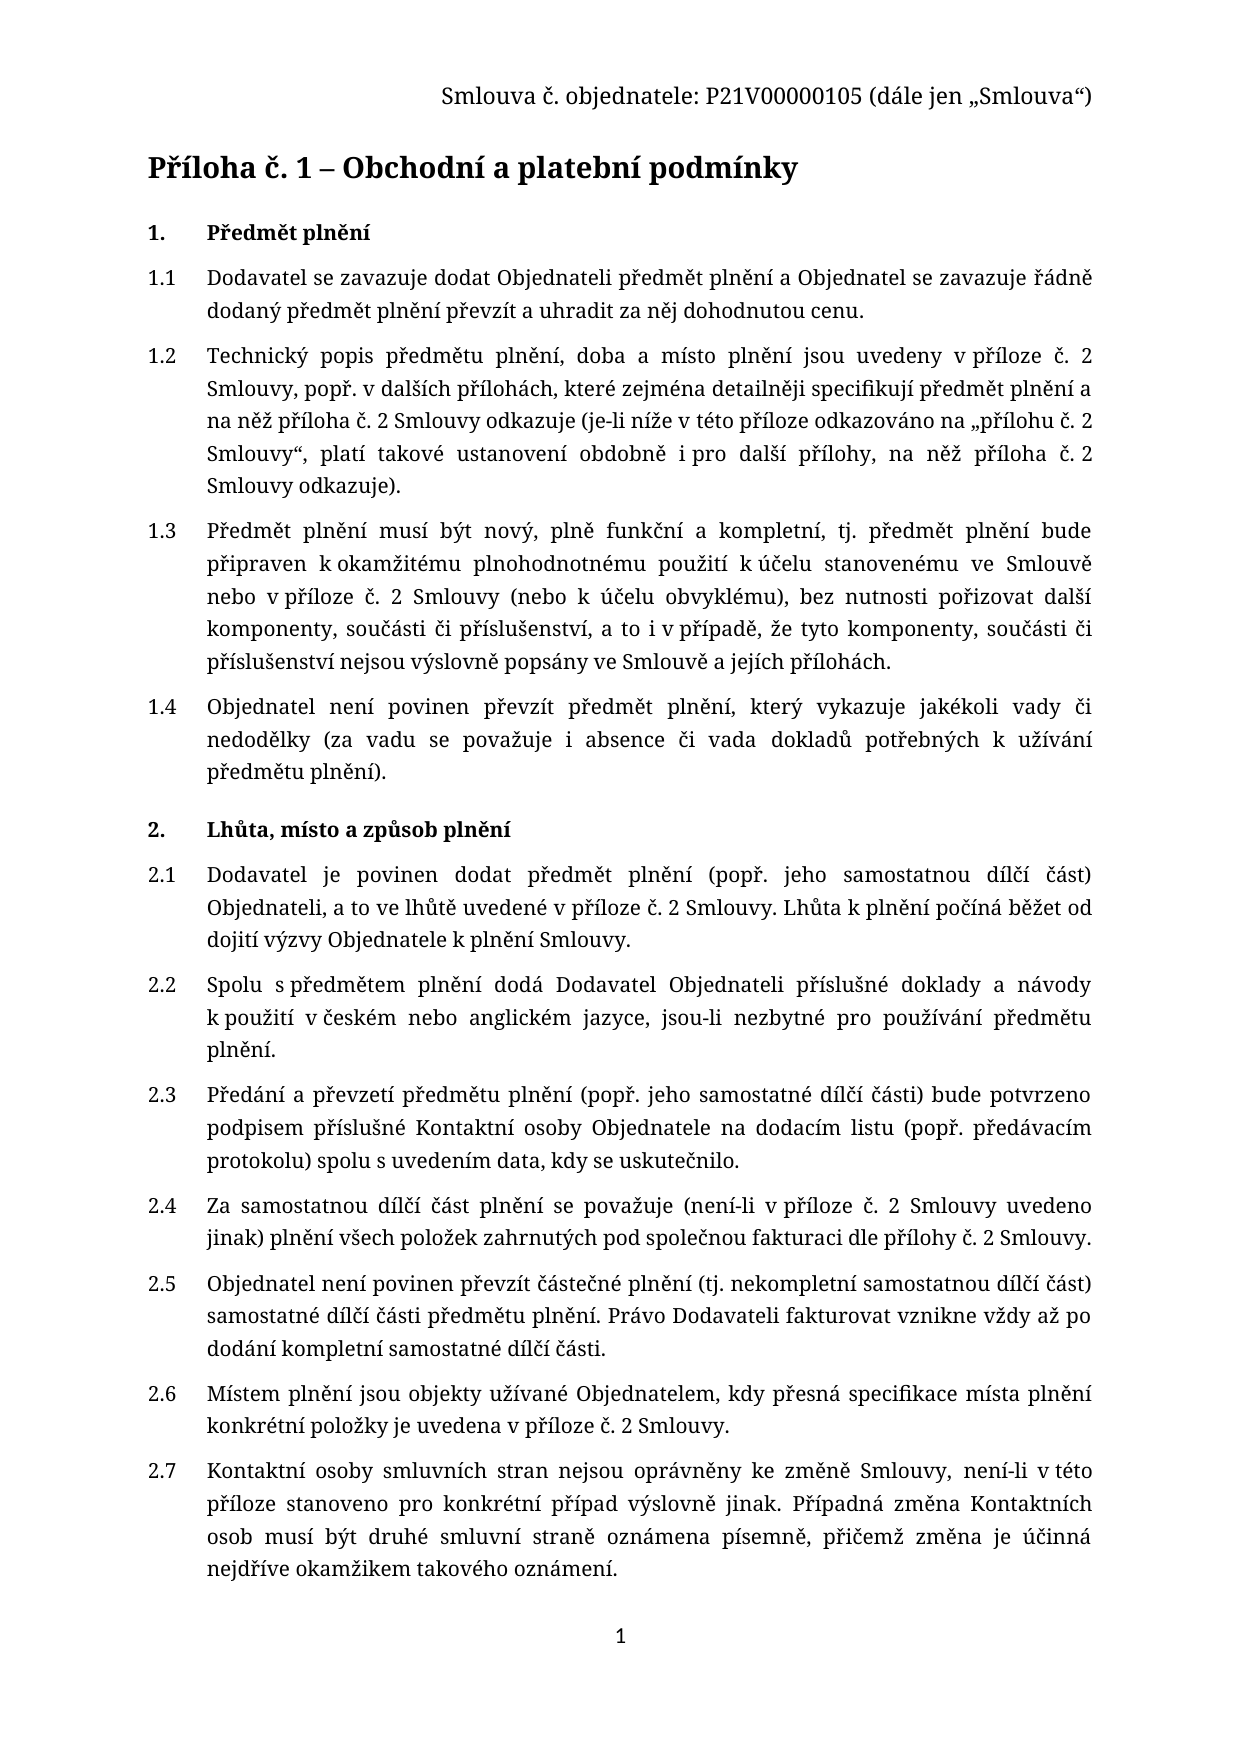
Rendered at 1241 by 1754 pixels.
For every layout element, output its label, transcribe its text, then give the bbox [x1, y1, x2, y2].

list Dodavatel se zavazuje dodat Objednateli předmět plnění a Objednatel se zavazuje řádně dodaný předmět plnění převzít a uhradit za něj dohodnutou cenu. [148, 263, 1093, 324]
list Za samostatnou dílčí část plnění se považuje (není-li v příloze č. 2 Smlouvy uvedeno jinak) plnění všech položek zahrnutých pod společnou fakturaci dle přílohy č. 2 Smlouvy. [148, 1191, 1093, 1252]
list Objednatel není povinen převzít předmět plnění, který vykazuje jakékoli vady či nedodělky (za vadu se považuje i absence či vada dokladů potřebných k užívání předmětu plnění). [148, 692, 1093, 786]
list Spolu s předmětem plnění dodá Dodavatel Objednateli příslušné doklady a návody k použití v českém nebo anglickém jazyce, jsou-li nezbytné pro používání předmětu plnění. [148, 970, 1093, 1064]
list Předmět plnění musí být nový, plně funkční a kompletní, tj. předmět plnění bude připraven k okamžitému plnohodnotnému použití k účelu stanovenému ve Smlouvě nebo v příloze č. 2 Smlouvy (nebo k účelu obvyklému), bez nutnosti pořizovat další komponenty, součásti či příslušenství, a to i v případě, že tyto komponenty, součásti či příslušenství nejsou výslovně popsány ve Smlouvě a jejích přílohách. [148, 517, 1093, 675]
list Lhůta, místo a způsob plnění [148, 815, 1093, 843]
list Kontaktní osoby smluvních stran nejsou oprávněny ke změně Smlouvy, není-li v této příloze stanoveno pro konkrétní případ výslovně jinak. Případná změna Kontaktních osob musí být druhé smluvní straně oznámena písemně, přičemž změna je účinná nejdříve okamžikem takového oznámení. [148, 1457, 1093, 1583]
text Příloha č. 1 – Obchodní a platební podmínky [148, 148, 1093, 187]
list Objednatel není povinen převzít částečné plnění (tj. nekompletní samostatnou dílčí část) samostatné dílčí části předmětu plnění. Právo Dodavateli fakturovat vznikne vždy až po dodání kompletní samostatné dílčí části. [148, 1269, 1093, 1362]
list Předmět plnění [148, 218, 1093, 247]
list Technický popis předmětu plnění, doba a místo plnění jsou uvedeny v příloze č. 2 Smlouvy, popř. v dalších přílohách, které zejména detailněji specifikují předmět plnění a na něž příloha č. 2 Smlouvy odkazuje (je-li níže v této příloze odkazováno na „přílohu č. 2 Smlouvy“, platí takové ustanovení obdobně i pro další přílohy, na něž příloha č. 2 Smlouvy odkazuje). [148, 341, 1093, 500]
list Předání a převzetí předmětu plnění (popř. jeho samostatné dílčí části) bude potvrzeno podpisem příslušné Kontaktní osoby Objednatele na dodacím listu (popř. předávacím protokolu) spolu s uvedením data, kdy se uskutečnilo. [148, 1081, 1093, 1174]
list Místem plnění jsou objekty užívané Objednatelem, kdy přesná specifikace místa plnění konkrétní položky je uvedena v příloze č. 2 Smlouvy. [148, 1379, 1093, 1440]
list Dodavatel je povinen dodat předmět plnění (popř. jeho samostatnou dílčí část) Objednateli, a to ve lhůtě uvedené v příloze č. 2 Smlouvy. Lhůta k plnění počíná běžet od dojití výzvy Objednatele k plnění Smlouvy. [148, 860, 1093, 954]
